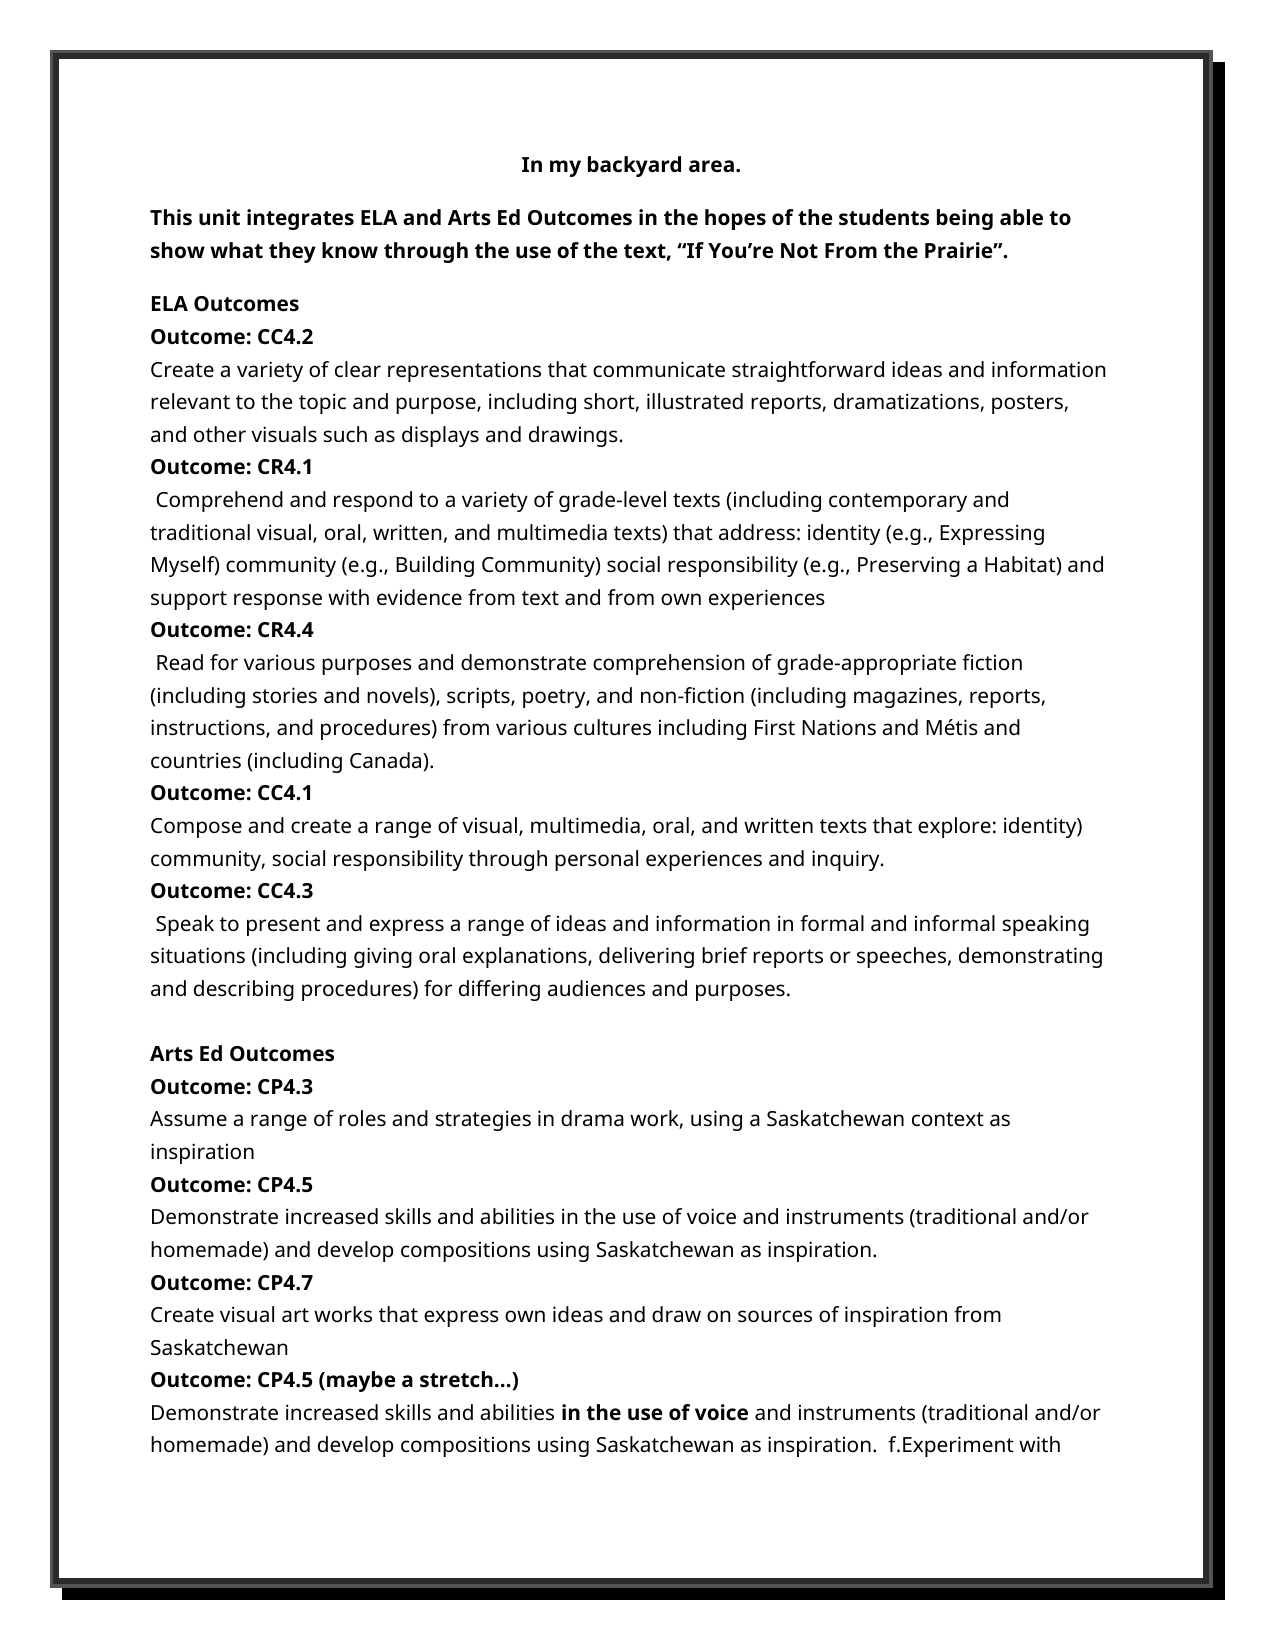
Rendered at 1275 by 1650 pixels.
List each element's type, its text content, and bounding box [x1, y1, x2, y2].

text Speak to present and express a range of ideas and information in formal and informal speaking situations (including giving oral explanations, delivering brief reports or speeches, demonstrating and describing procedures) for differing audiences and purposes. [150, 909, 1112, 1003]
text Create visual art works that express own ideas and draw on sources of inspiration from Saskatchewan [150, 1300, 1112, 1361]
text Outcome: CP4.3 [150, 1072, 1112, 1100]
text Outcome: CP4.7 [150, 1268, 1112, 1296]
text Demonstrate increased skills and abilities in the use of voice and instruments (traditional and/or homemade) and develop compositions using Saskatchewan as inspiration. [150, 1202, 1112, 1263]
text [150, 1398, 1112, 1459]
text In my backyard area. [150, 150, 1112, 178]
text Outcome: CP4.5 (maybe a stretch…) [150, 1365, 1112, 1394]
text Assume a range of roles and strategies in drama work, using a Saskatchewan context as inspiration [150, 1104, 1112, 1166]
text Outcome: CC4.2 [150, 322, 1112, 351]
text Create a variety of clear representations that communicate straightforward ideas and information relevant to the topic and purpose, including short, illustrated reports, dramatizations, posters, and other visuals such as displays and drawings. [150, 355, 1112, 448]
text Outcome: CR4.1 [150, 452, 1112, 481]
text Compose and create a range of visual, multimedia, oral, and written texts that explore: identity) community, social responsibility through personal experiences and inquiry. [150, 811, 1112, 872]
text Read for various purposes and demonstrate comprehension of grade-appropriate fiction (including stories and novels), scripts, poetry, and non-fiction (including magazines, reports, instructions, and procedures) from various cultures including First Nations and Métis and countries (including Canada). [150, 648, 1112, 774]
text This unit integrates ELA and Arts Ed Outcomes in the hopes of the students being able to show what they know through the use of the text, “If You’re Not From the Prairie”. [150, 203, 1112, 264]
text Comprehend and respond to a variety of grade-level texts (including contemporary and traditional visual, oral, written, and multimedia texts) that address: identity (e.g., Expressing Myself) community (e.g., Building Community) social responsibility (e.g., Preserving a Habitat) and support response with evidence from text and from own experiences [150, 485, 1112, 611]
text Arts Ed Outcomes [150, 1039, 1112, 1068]
text Outcome: CC4.3 [150, 876, 1112, 905]
text Outcome: CR4.4 [150, 616, 1112, 644]
text Outcome: CC4.1 [150, 778, 1112, 807]
text Outcome: CP4.5 [150, 1170, 1112, 1198]
text ELA Outcomes [150, 289, 1112, 318]
